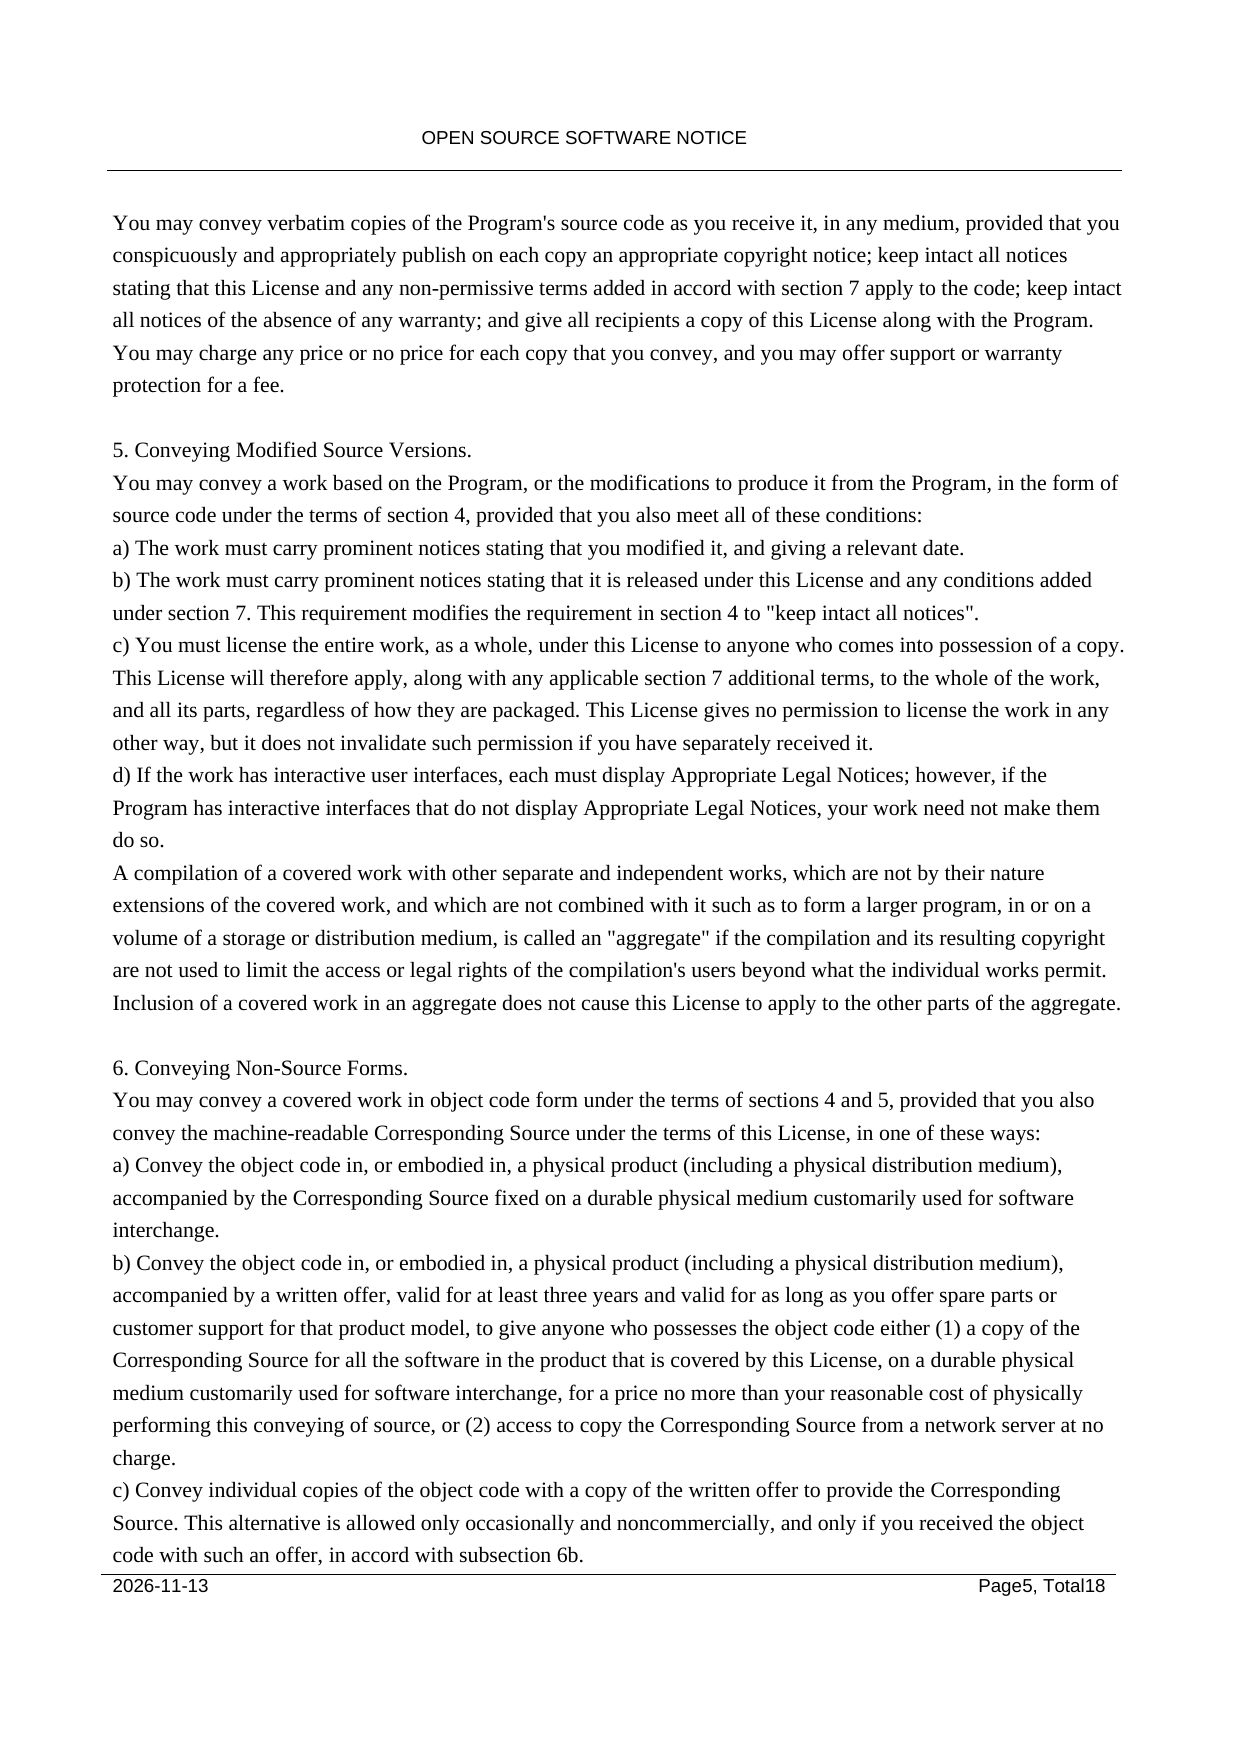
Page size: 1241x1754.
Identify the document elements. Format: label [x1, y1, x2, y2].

text [112, 206, 1128, 1571]
